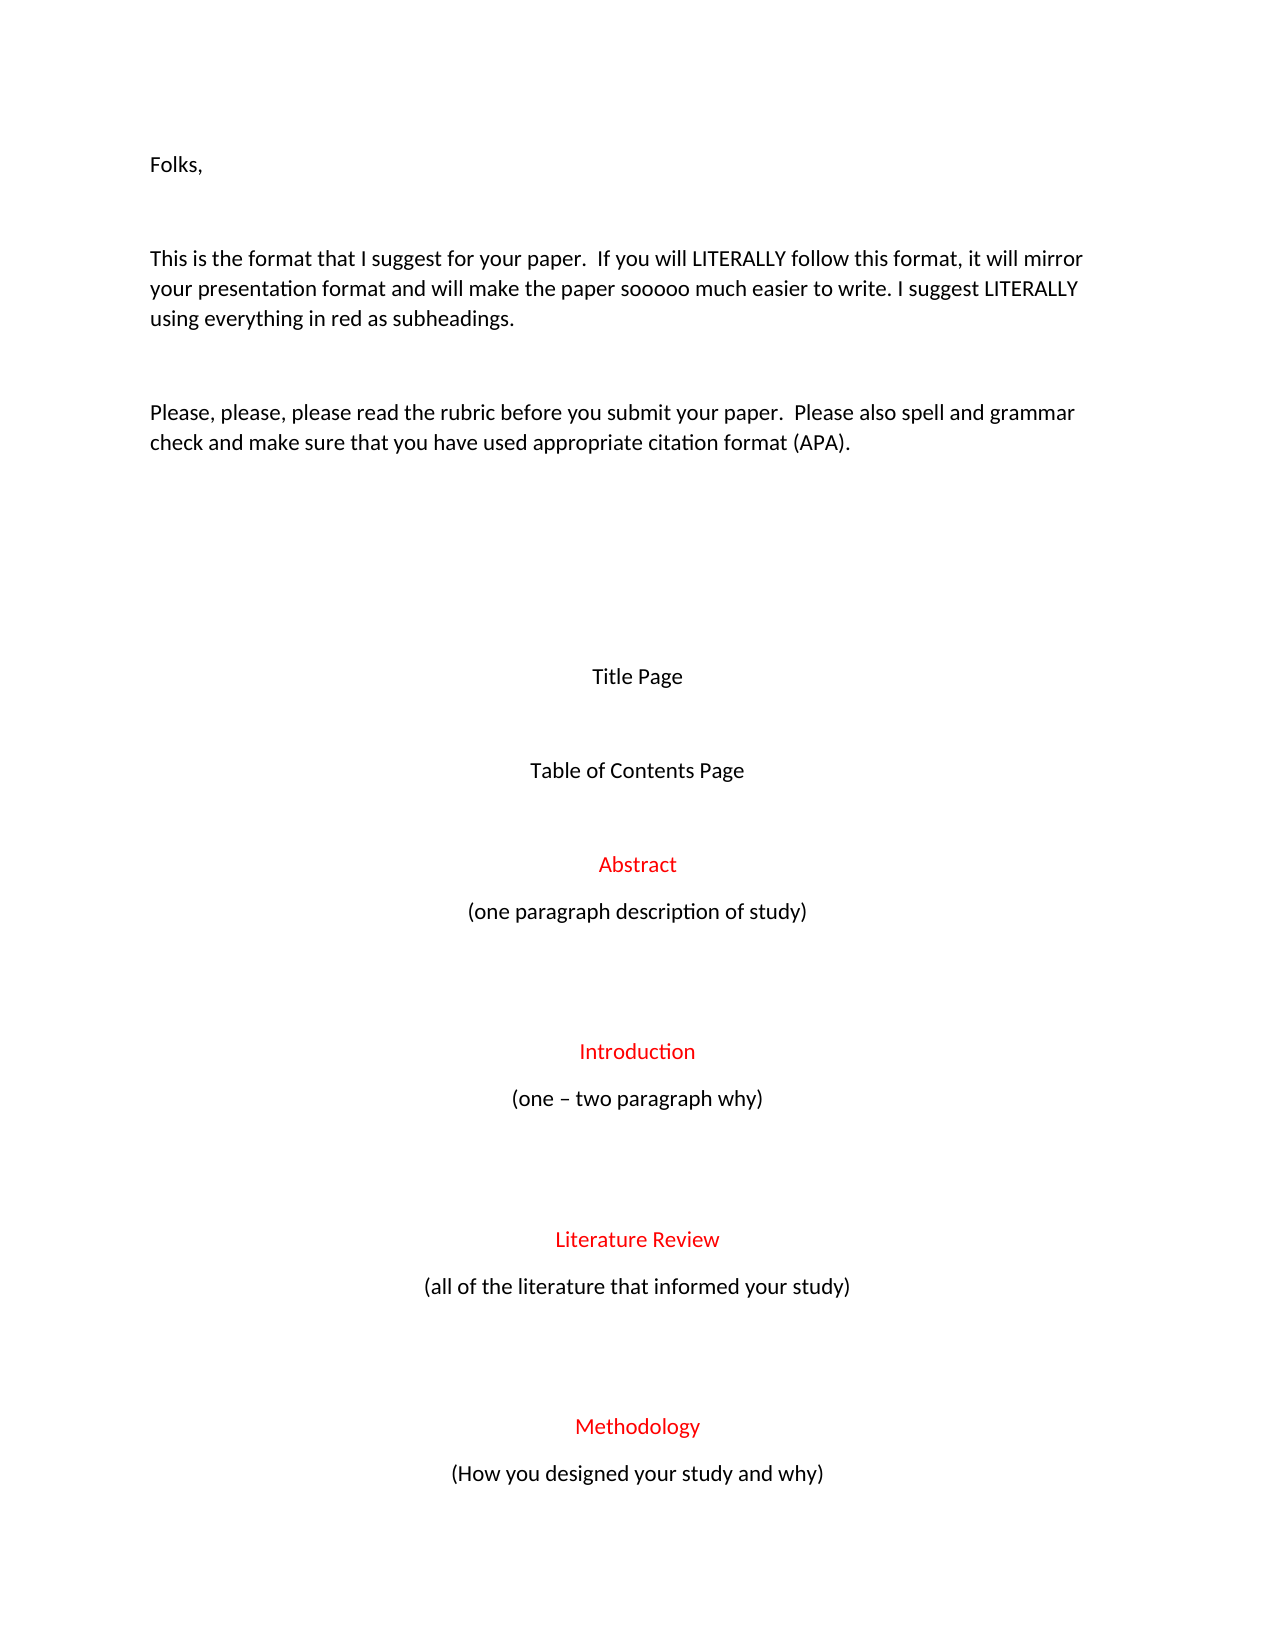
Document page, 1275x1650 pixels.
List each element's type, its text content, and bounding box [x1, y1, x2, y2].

text Folks, [150, 150, 1125, 178]
text (all of the literature that informed your study) [150, 1272, 1125, 1300]
text (one paragraph description of study) [150, 897, 1125, 925]
text This is the format that I suggest for your paper. If you will LITERALLY follow this format, it will mirror your presentation format and will make the paper sooooo much easier to write. I suggest LITERALLY using everything in red as subheadings. [150, 244, 1125, 332]
text Please, please, please read the rubric before you submit your paper. Please also spell and grammar check and make sure that you have used appropriate citation format (APA). [150, 398, 1125, 456]
text (How you designed your study and why) [150, 1459, 1125, 1487]
text Abstract [150, 850, 1125, 878]
text Title Page [150, 662, 1125, 691]
text Table of Contents Page [150, 756, 1125, 784]
text Introduction [150, 1037, 1125, 1066]
text Methodology [150, 1412, 1125, 1441]
text (one – two paragraph why) [150, 1084, 1125, 1112]
text Literature Review [150, 1225, 1125, 1253]
